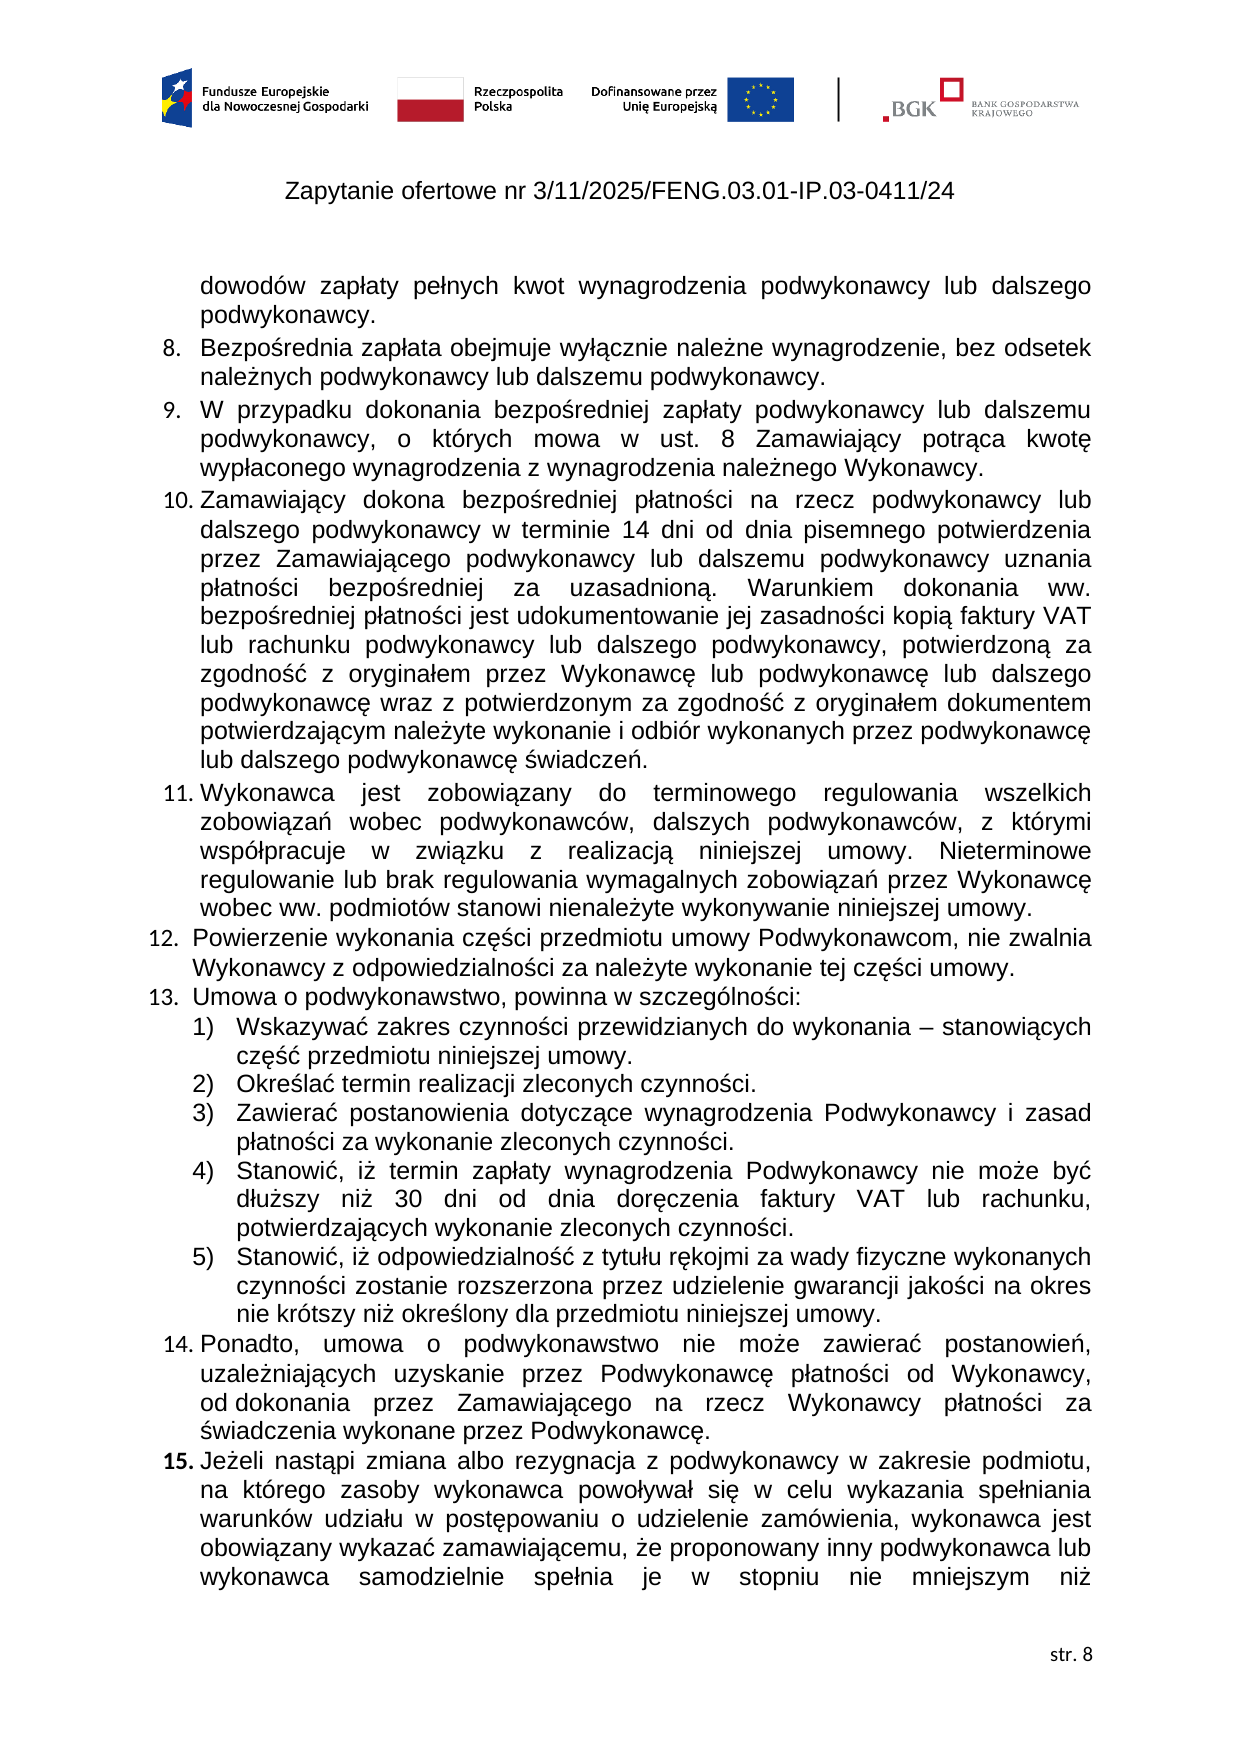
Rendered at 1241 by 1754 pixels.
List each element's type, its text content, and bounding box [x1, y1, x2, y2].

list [162, 271, 1093, 329]
list Wskazywać zakres czynności przewidzianych do wykonania – stanowiących część przedmiotu niniejszej umowy. [192, 1012, 1093, 1069]
list Zawierać postanowienia dotyczące wynagrodzenia Podwykonawcy i zasad płatności za wykonanie zleconych czynności. [192, 1098, 1093, 1156]
list Stanowić, iż termin zapłaty wynagrodzenia Podwykonawcy nie może być dłuższy niż 30 dni od dnia doręczenia faktury VAT lub rachunku, potwierdzających wykonanie zleconych czynności. [192, 1156, 1093, 1242]
list Ponadto, umowa o podwykonawstwo nie może zawierać postanowień, uzależniających uzyskanie przez Podwykonawcę płatności od Wykonawcy, od dokonania przez Zamawiającego na rzecz Wykonawcy płatności za świadczenia wykonane przez Podwykonawcę. [162, 1328, 1093, 1445]
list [162, 1445, 1093, 1591]
list Powierzenie wykonania części przedmiotu umowy Podwykonawcom, nie zwalnia Wykonawcy z odpowiedzialności za należyte wykonanie tej części umowy. [148, 922, 1093, 981]
list Umowa o podwykonawstwo, powinna w szczególności: [148, 981, 1093, 1012]
list Zamawiający dokona bezpośredniej płatności na rzecz podwykonawcy lub dalszego podwykonawcy w terminie 14 dni od dnia pisemnego potwierdzenia przez Zamawiającego podwykonawcy lub dalszemu podwykonawcy uznania płatności bezpośredniej za uzasadnioną. Warunkiem dokonania ww. bezpośredniej płatności jest udokumentowanie jej zasadności kopią faktury VAT lub rachunku podwykonawcy lub dalszego podwykonawcy, potwierdzoną za zgodność z oryginałem przez Wykonawcę lub podwykonawcę lub dalszego podwykonawcę wraz z potwierdzonym za zgodność z oryginałem dokumentem potwierdzającym należyte wykonanie i odbiór wykonanych przez podwykonawcę lub dalszego podwykonawcę świadczeń. [162, 484, 1093, 774]
list Bezpośrednia zapłata obejmuje wyłącznie należne wynagrodzenie, bez odsetek należnych podwykonawcy lub dalszemu podwykonawcy. [162, 332, 1093, 391]
list W przypadku dokonania bezpośredniej zapłaty podwykonawcy lub dalszemu podwykonawcy, o których mowa w ust. 8 Zamawiający potrąca kwotę wypłaconego wynagrodzenia z wynagrodzenia należnego Wykonawcy. [162, 394, 1093, 482]
list Stanowić, iż odpowiedzialność z tytułu rękojmi za wady fizyczne wykonanych czynności zostanie rozszerzona przez udzielenie gwarancji jakości na okres nie krótszy niż określony dla przedmiotu niniejszej umowy. [192, 1242, 1093, 1328]
list Wykonawca jest zobowiązany do terminowego regulowania wszelkich zobowiązań wobec podwykonawców, dalszych podwykonawców, z którymi współpracuje w związku z realizacją niniejszej umowy. Nieterminowe regulowanie lub brak regulowania wymagalnych zobowiązań przez Wykonawcę wobec ww. podmiotów stanowi nienależyte wykonywanie niniejszej umowy. [162, 777, 1093, 922]
list Określać termin realizacji zleconych czynności. [192, 1069, 1093, 1098]
